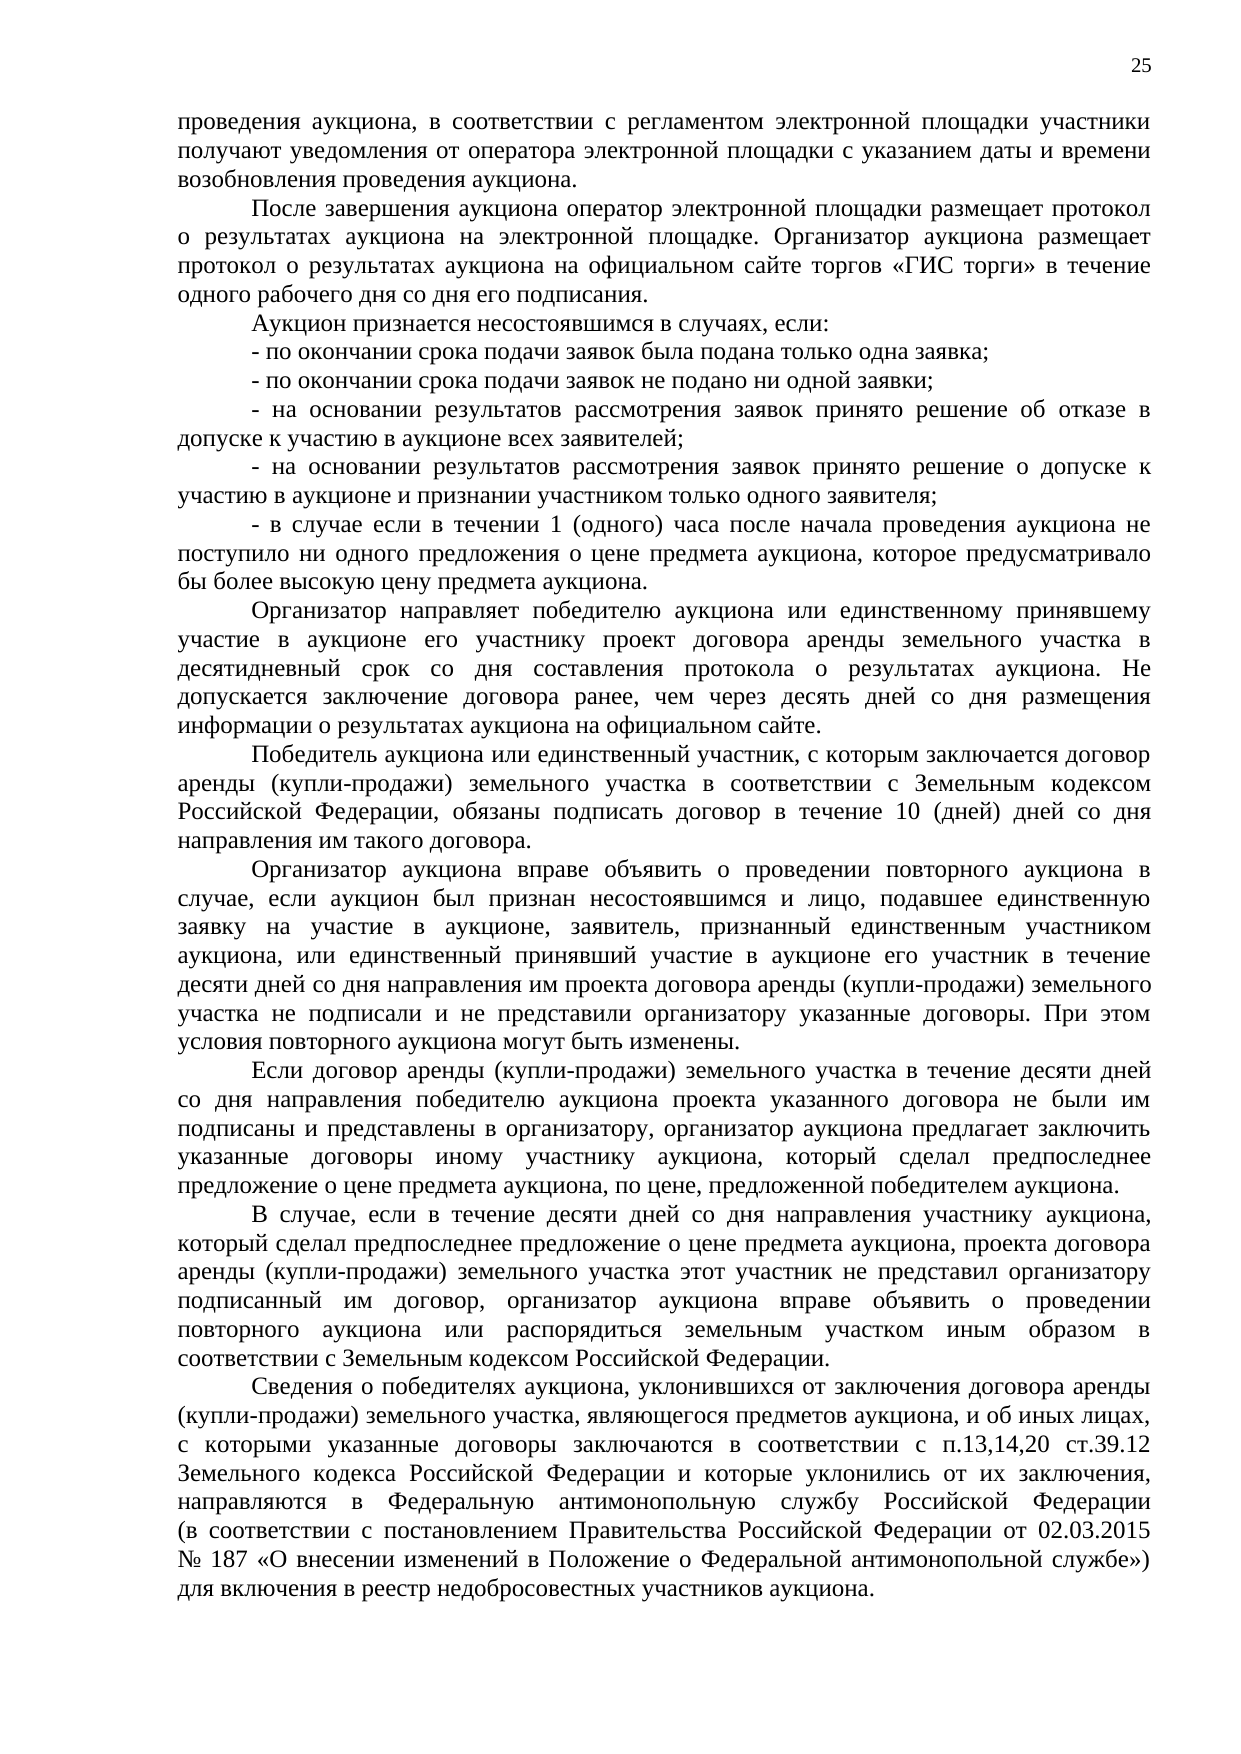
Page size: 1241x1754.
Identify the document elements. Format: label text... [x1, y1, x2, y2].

text Сведения о победителях аукциона, уклонившихся от заключения договора аренды (купли-продажи) земельного участка, являющегося предметов аукциона, и об иных лицах, с которыми указанные договоры заключаются в соответствии с п.13,14,20 ст.39.12 Земельного кодекса Российской Федерации и которые уклонились от их заключения, направляются в Федеральную антимонопольную службу Российской Федерации (в соответствии с постановлением Правительства Российской Федерации от 02.03.2015 № 187 «О внесении изменений в Положение о Федеральной антимонопольной службе») для включения в реестр недобросовестных участников аукциона. [177, 1371, 1152, 1601]
text Организатор аукциона вправе объявить о проведении повторного аукциона в случае, если аукцион был признан несостоявшимся и лицо, подавшее единственную заявку на участие в аукционе, заявитель, признанный единственным участником аукциона, или единственный принявший участие в аукционе его участник в течение десяти дней со дня направления им проекта договора аренды (купли-продажи) земельного участка не подписали и не представили организатору указанные договоры. При этом условия повторного аукциона могут быть изменены. [177, 854, 1152, 1055]
text - на основании результатов рассмотрения заявок принято решение о допуске к участию в аукционе и признании участником только одного заявителя; [177, 451, 1152, 509]
text Аукцион признается несостоявшимся в случаях, если: [177, 308, 1152, 336]
text - по окончании срока подачи заявок была подана только одна заявка; [177, 336, 1152, 365]
text Организатор направляет победителю аукциона или единственному принявшему участие в аукционе его участнику проект договора аренды земельного участка в десятидневный срок со дня составления протокола о результатах аукциона. Не допускается заключение договора ранее, чем через десять дней со дня размещения информации о результатах аукциона на официальном сайте. [177, 595, 1152, 739]
text После завершения аукциона оператор электронной площадки размещает протокол о результатах аукциона на электронной площадке. Организатор аукциона размещает протокол о результатах аукциона на официальном сайте торгов «ГИС торги» в течение одного рабочего дня со дня его подписания. [177, 193, 1152, 308]
text - по окончании срока подачи заявок не подано ни одной заявки; [177, 365, 1152, 394]
text Победитель аукциона или единственный участник, с которым заключается договор аренды (купли-продажи) земельного участка в соответствии с Земельным кодексом Российской Федерации, обязаны подписать договор в течение 10 (дней) дней со дня направления им такого договора. [177, 739, 1152, 854]
text Если договор аренды (купли-продажи) земельного участка в течение десяти дней со дня направления победителю аукциона проекта указанного договора не были им подписаны и представлены в организатору, организатор аукциона предлагает заключить указанные договоры иному участнику аукциона, который сделал предпоследнее предложение о цене предмета аукциона, по цене, предложенной победителем аукциона. [177, 1055, 1152, 1199]
text - в случае если в течении 1 (одного) часа после начала проведения аукциона не поступило ни одного предложения о цене предмета аукциона, которое предусматривало бы более высокую цену предмета аукциона. [177, 509, 1152, 595]
text - на основании результатов рассмотрения заявок принято решение об отказе в допуске к участию в аукционе всех заявителей; [177, 394, 1152, 451]
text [177, 106, 1152, 193]
text В случае, если в течение десяти дней со дня направления участнику аукциона, который сделал предпоследнее предложение о цене предмета аукциона, проекта договора аренды (купли-продажи) земельного участка этот участник не представил организатору подписанный им договор, организатор аукциона вправе объявить о проведении повторного аукциона или распорядиться земельным участком иным образом в соответствии с Земельным кодексом Российской Федерации. [177, 1199, 1152, 1371]
